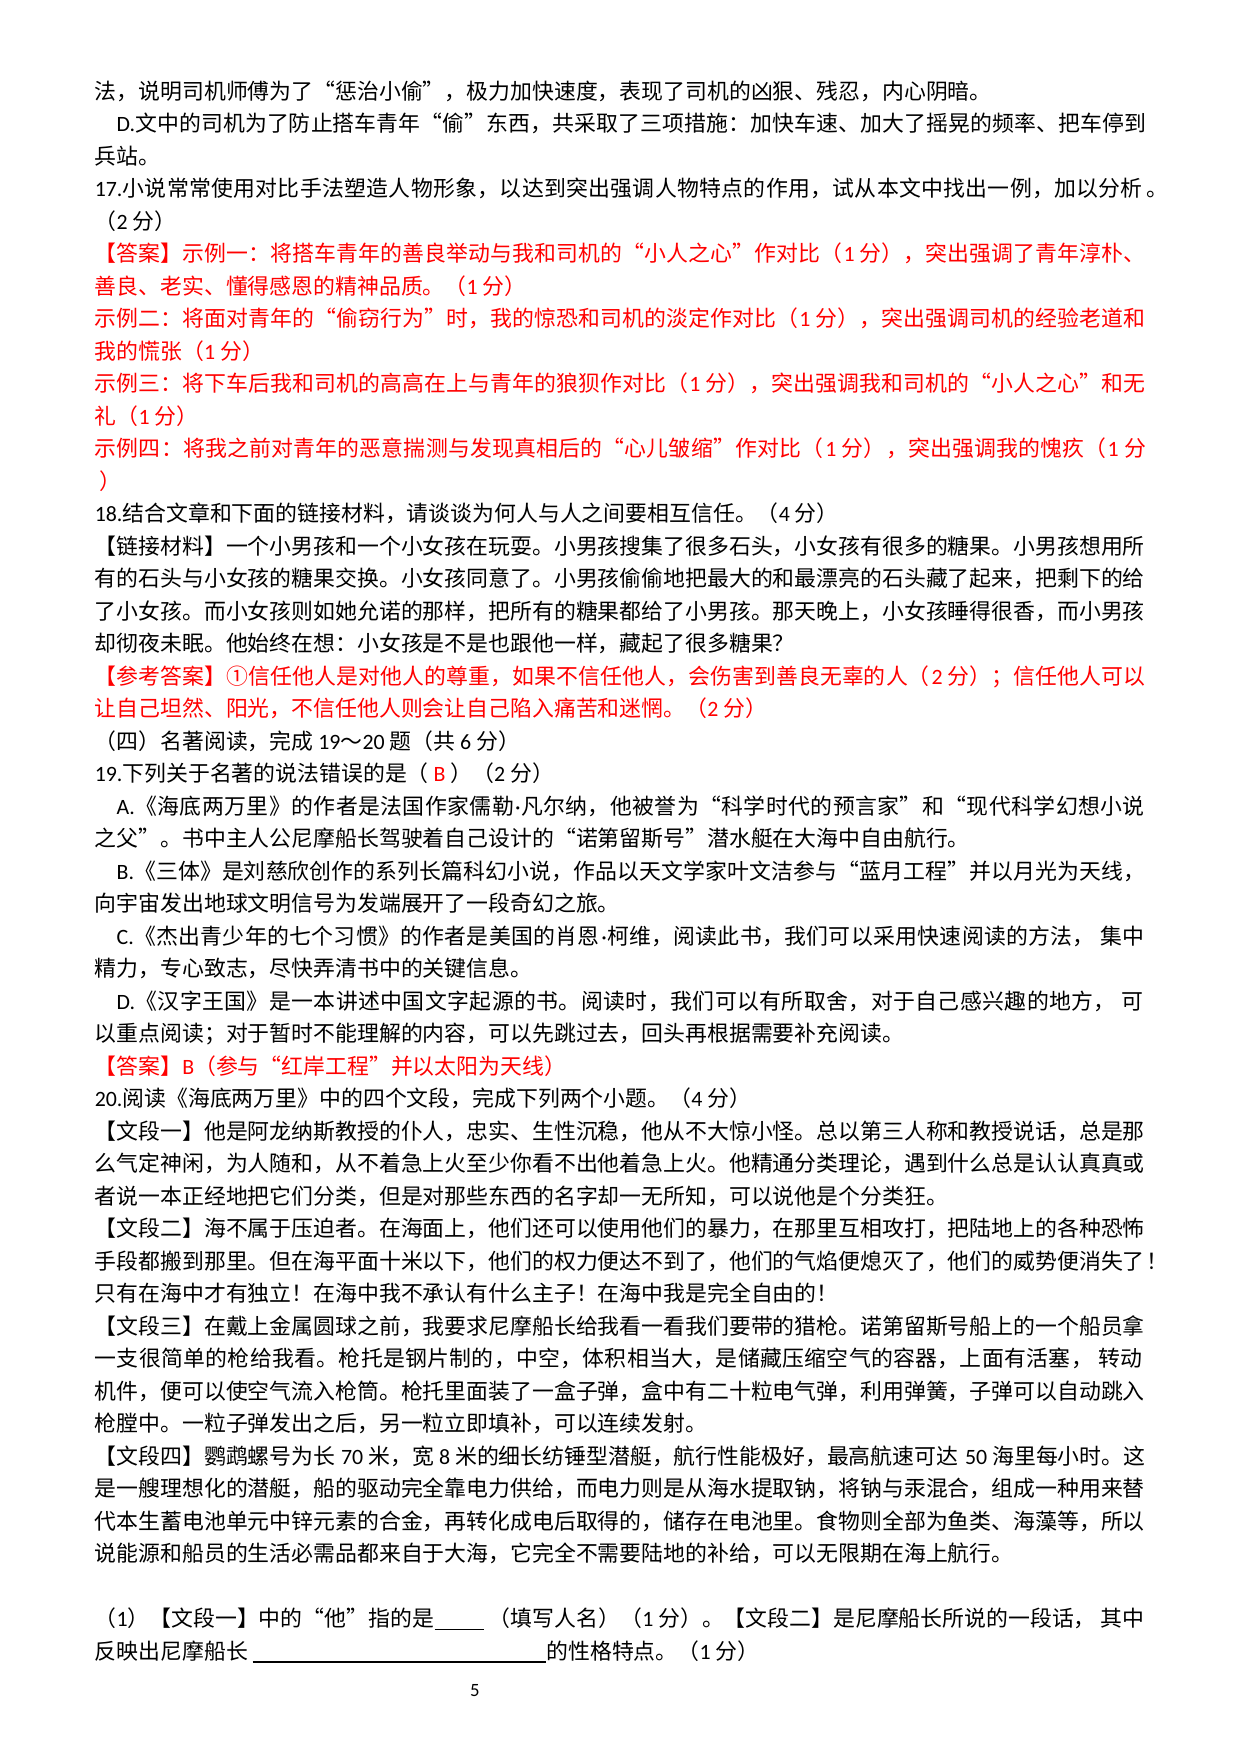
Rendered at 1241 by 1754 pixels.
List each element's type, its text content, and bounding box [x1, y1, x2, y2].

text 19.下列关于名著的说法错误的是（ B ）（2 分） [94, 756, 1146, 788]
text 17.小说常常使用对比手法塑造人物形象，以达到突出强调人物特点的作用，试从本文中找出一例，加以分析。（2 分） [94, 171, 1146, 236]
text A.《海底两万里》的作者是法国作家儒勒·凡尔纳，他被誉为“科学时代的预言家”和“现代科学幻想小说之父”。书中主人公尼摩船长驾驶着自己设计的“诺第留斯号”潜水艇在大海中自由航行。 [94, 788, 1146, 853]
text 【文段一】他是阿龙纳斯教授的仆人，忠实、生性沉稳，他从不大惊小怪。总以第三人称和教授说话，总是那么气定神闲，为人随和，从不着急上火至少你看不出他着急上火。他精通分类理论，遇到什么总是认认真真或者说一本正经地把它们分类，但是对那些东西的名字却一无所知，可以说他是个分类狂。 [94, 1113, 1146, 1211]
text C.《杰出青少年的七个习惯》的作者是美国的肖恩·柯维，阅读此书，我们可以采用快速阅读的方法， 集中精力，专心致志，尽快弄清书中的关键信息。 [94, 918, 1146, 983]
text D.文中的司机为了防止搭车青年“偷”东西，共采取了三项措施：加快车速、加大了摇晃的频率、把车停到兵站。 [94, 106, 1146, 171]
text 20.阅读《海底两万里》中的四个文段，完成下列两个小题。（4 分） [94, 1081, 1146, 1113]
text （四）名著阅读，完成 19～20 题（共 6 分） [94, 723, 1146, 756]
text 18.结合文章和下面的链接材料，请谈谈为何人与人之间要相互信任。（4 分） [94, 496, 1146, 528]
text 示例三：将下车后我和司机的高高在上与青年的狼狈作对比（1 分），突出强调我和司机的“小人之心”和无礼（1 分） [94, 366, 1146, 431]
text 示例四：将我之前对青年的恶意揣测与发现真相后的“心儿皱缩”作对比（1 分），突出强调我的愧疚（1 分 ） [94, 431, 1146, 496]
text 【参考答案】①信任他人是对他人的尊重，如果不信任他人，会伤害到善良无辜的人（2 分）；信任他人可以让自己坦然、阳光，不信任他人则会让自己陷入痛苦和迷惘。（2 分） [94, 658, 1146, 723]
text 【链接材料】一个小男孩和一个小女孩在玩耍。小男孩搜集了很多石头，小女孩有很多的糖果。小男孩想用所有的石头与小女孩的糖果交换。小女孩同意了。小男孩偷偷地把最大的和最漂亮的石头藏了起来，把剩下的给了小女孩。而小女孩则如她允诺的那样，把所有的糖果都给了小男孩。那天晚上，小女孩睡得很香，而小男孩却彻夜未眠。他始终在想：小女孩是不是也跟他一样，藏起了很多糖果？ [94, 528, 1146, 658]
text 【答案】示例一：将搭车青年的善良举动与我和司机的“小人之心”作对比（1 分），突出强调了青年淳朴、善良、老实、懂得感恩的精神品质。（1 分） [94, 236, 1146, 301]
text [94, 73, 1146, 106]
text D.《汉字王国》是一本讲述中国文字起源的书。阅读时，我们可以有所取舍，对于自己感兴趣的地方， 可以重点阅读；对于暂时不能理解的内容，可以先跳过去，回头再根据需要补充阅读。 [94, 983, 1146, 1048]
text 示例二：将面对青年的“偷窃行为”时，我的惊恐和司机的淡定作对比（1 分），突出强调司机的经验老道和我的慌张（1 分） [94, 301, 1146, 366]
text 【答案】B（参与“红岸工程”并以太阳为天线） [94, 1048, 1146, 1081]
text 【文段三】在戴上金属圆球之前，我要求尼摩船长给我看一看我们要带的猎枪。诺第留斯号船上的一个船员拿一支很简单的枪给我看。枪托是钢片制的，中空，体积相当大，是储藏压缩空气的容器，上面有活塞， 转动机件，便可以使空气流入枪筒。枪托里面装了一盒子弹，盒中有二十粒电气弹，利用弹簧，子弹可以自动跳入枪膛中。一粒子弹发出之后，另一粒立即填补，可以连续发射。 [94, 1308, 1146, 1438]
text 【文段四】鹦鹉螺号为长 70 米，宽 8 米的细长纺锤型潜艇，航行性能极好，最高航速可达 50 海里每小时。这是一艘理想化的潜艇，船的驱动完全靠电力供给，而电力则是从海水提取钠，将钠与汞混合，组成一种用来替代本生蓄电池单元中锌元素的合金，再转化成电后取得的，储存在电池里。食物则全部为鱼类、海藻等，所以说能源和船员的生活必需品都来自于大海，它完全不需要陆地的补给，可以无限期在海上航行。 [94, 1438, 1146, 1568]
text （1）【文段一】中的“他”指的是 （填写人名）（1 分）。【文段二】是尼摩船长所说的一段话， 其中反映出尼摩船长 的性格特点。（1 分） [94, 1601, 1146, 1666]
text 【文段二】海不属于压迫者。在海面上，他们还可以使用他们的暴力，在那里互相攻打，把陆地上的各种恐怖手段都搬到那里。但在海平面十米以下，他们的权力便达不到了，他们的气焰便熄灭了，他们的威势便消失了！只有在海中才有独立！在海中我不承认有什么主子！在海中我是完全自由的！ [94, 1211, 1146, 1308]
text B.《三体》是刘慈欣创作的系列长篇科幻小说，作品以天文学家叶文洁参与“蓝月工程”并以月光为天线，向宇宙发出地球文明信号为发端展开了一段奇幻之旅。 [94, 853, 1146, 918]
